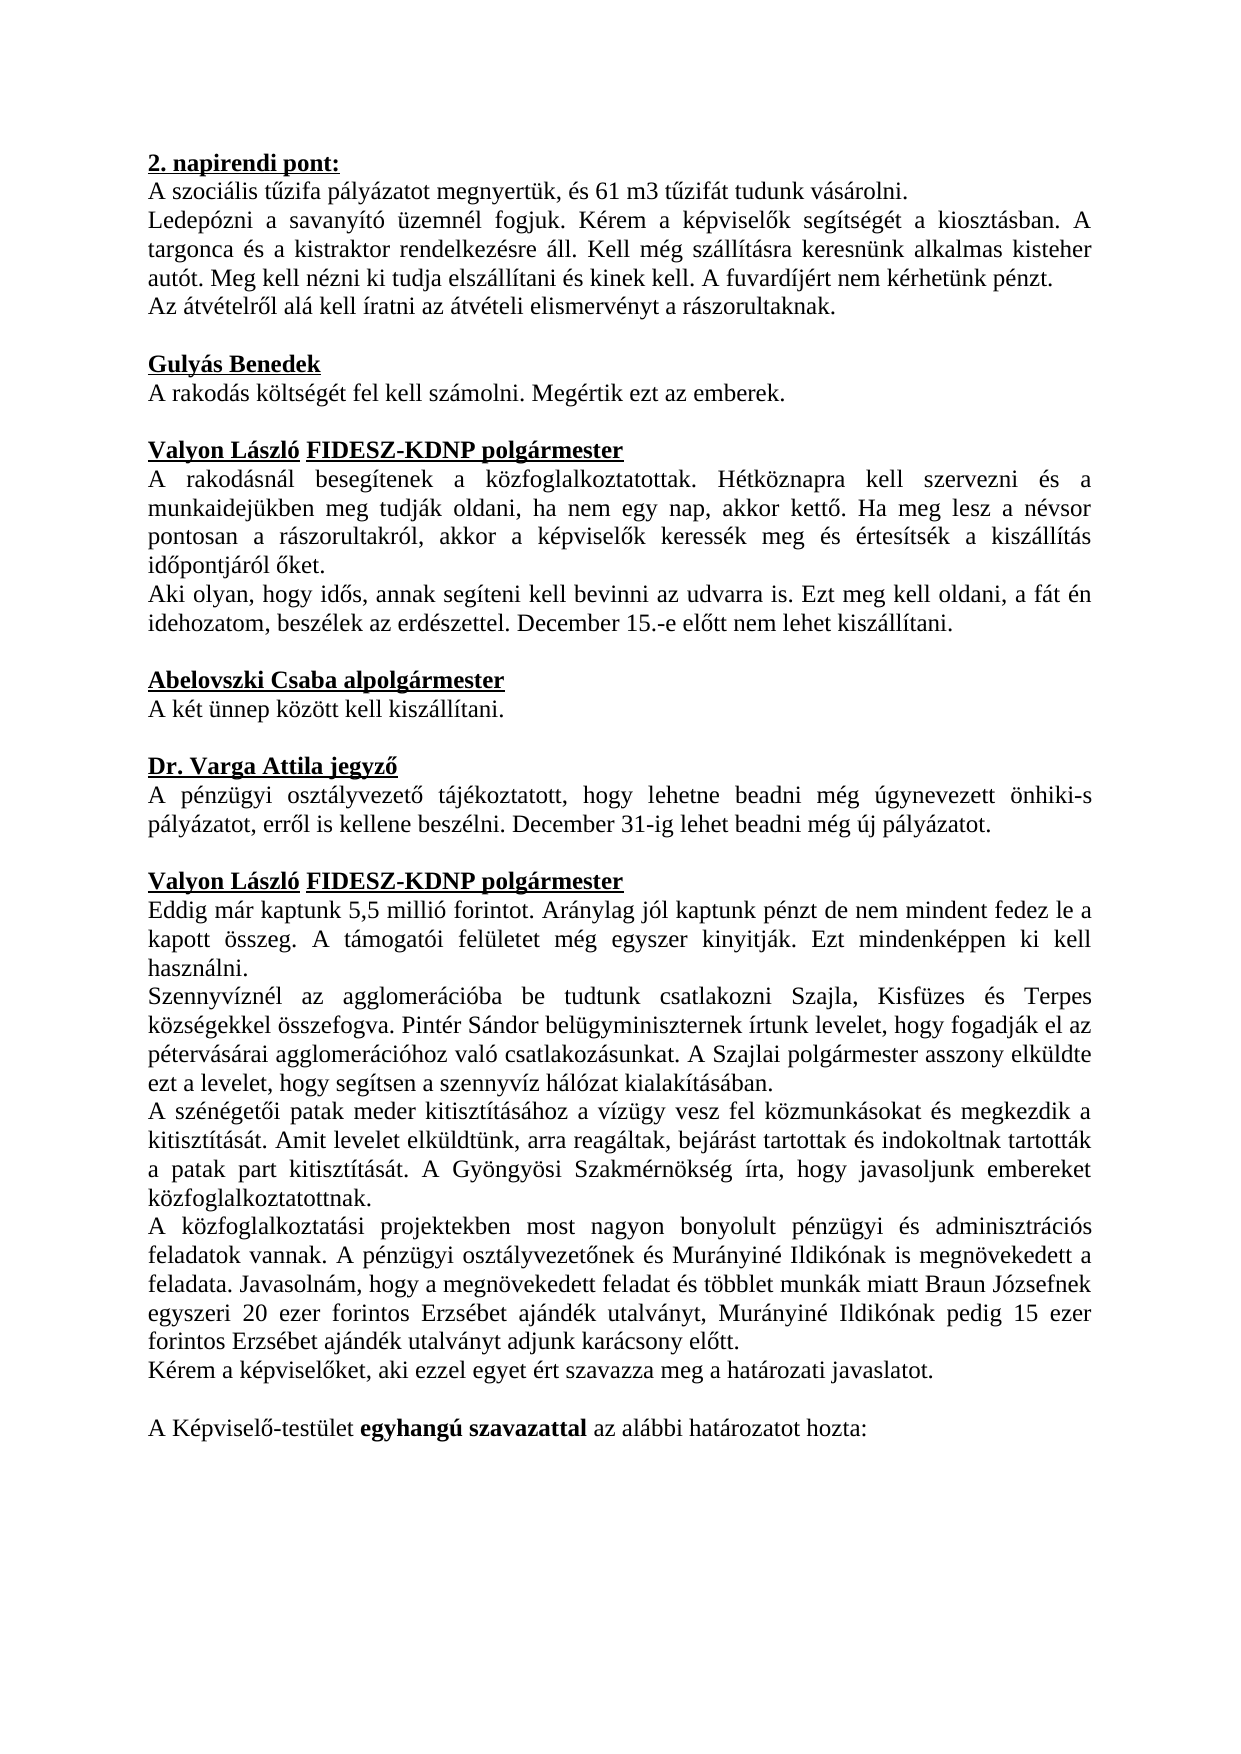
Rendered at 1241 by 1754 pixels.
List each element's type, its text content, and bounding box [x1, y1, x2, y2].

text Gulyás Benedek [148, 349, 1093, 378]
text A két ünnep között kell kiszállítani. [148, 694, 1093, 723]
text 2. napirendi pont: [148, 148, 1093, 176]
text A szénégetői patak meder kitisztításához a vízügy vesz fel közmunkásokat és megkezdik a kitisztítását. Amit levelet elküldtünk, arra reagáltak, bejárást tartottak és indokoltnak tartották a patak part kitisztítását. A Gyöngyösi Szakmérnökség írta, hogy javasoljunk embereket közfoglalkoztatottnak. [148, 1096, 1093, 1211]
text Dr. Varga Attila jegyző [148, 751, 1093, 780]
text A pénzügyi osztályvezető tájékoztatott, hogy lehetne beadni még úgynevezett önhiki-s pályázatot, erről is kellene beszélni. December 31-ig lehet beadni még új pályázatot. [148, 780, 1093, 838]
text Valyon László FIDESZ-KDNP polgármester [148, 866, 1093, 895]
text Eddig már kaptunk 5,5 millió forintot. Aránylag jól kaptunk pénzt de nem mindent fedez le a kapott összeg. A támogatói felületet még egyszer kinyitják. Ezt mindenképpen ki kell használni. [148, 895, 1093, 981]
text Ledepózni a savanyító üzemnél fogjuk. Kérem a képviselők segítségét a kiosztásban. A targonca és a kistraktor rendelkezésre áll. Kell még szállításra keresnünk alkalmas kisteher autót. Meg kell nézni ki tudja elszállítani és kinek kell. A fuvardíjért nem kérhetünk pénzt. [148, 205, 1093, 291]
text Az átvételről alá kell íratni az átvételi elismervényt a rászorultaknak. [148, 291, 1093, 320]
text A szociális tűzifa pályázatot megnyertük, és 61 m3 tűzifát tudunk vásárolni. [148, 176, 1093, 205]
text Szennyvíznél az agglomerációba be tudtunk csatlakozni Szajla, Kisfüzes és Terpes községekkel összefogva. Pintér Sándor belügyminiszternek írtunk levelet, hogy fogadják el az pétervásárai agglomerációhoz való csatlakozásunkat. A Szajlai polgármester asszony elküldte ezt a levelet, hogy segítsen a szennyvíz hálózat kialakításában. [148, 981, 1093, 1096]
text Aki olyan, hogy idős, annak segíteni kell bevinni az udvarra is. Ezt meg kell oldani, a fát én idehozatom, beszélek az erdészettel. December 15.-e előtt nem lehet kiszállítani. [148, 579, 1093, 636]
text A rakodás költségét fel kell számolni. Megértik ezt az emberek. [148, 378, 1093, 406]
text A Képviselő-testület egyhangú szavazattal az alábbi határozatot hozta: [148, 1413, 1093, 1441]
text Kérem a képviselőket, aki ezzel egyet ért szavazza meg a határozati javaslatot. [148, 1355, 1093, 1384]
text Valyon László FIDESZ-KDNP polgármester [148, 435, 1093, 464]
text A közfoglalkoztatási projektekben most nagyon bonyolult pénzügyi és adminisztrációs feladatok vannak. A pénzügyi osztályvezetőnek és Murányiné Ildikónak is megnövekedett a feladata. Javasolnám, hogy a megnövekedett feladat és többlet munkák miatt Braun Józsefnek egyszeri 20 ezer forintos Erzsébet ajándék utalványt, Murányiné Ildikónak pedig 15 ezer forintos Erzsébet ajándék utalványt adjunk karácsony előtt. [148, 1211, 1093, 1355]
text Abelovszki Csaba alpolgármester [148, 665, 1093, 694]
text A rakodásnál besegítenek a közfoglalkoztatottak. Hétköznapra kell szervezni és a munkaidejükben meg tudják oldani, ha nem egy nap, akkor kettő. Ha meg lesz a névsor pontosan a rászorultakról, akkor a képviselők keressék meg és értesítsék a kiszállítás időpontjáról őket. [148, 464, 1093, 579]
